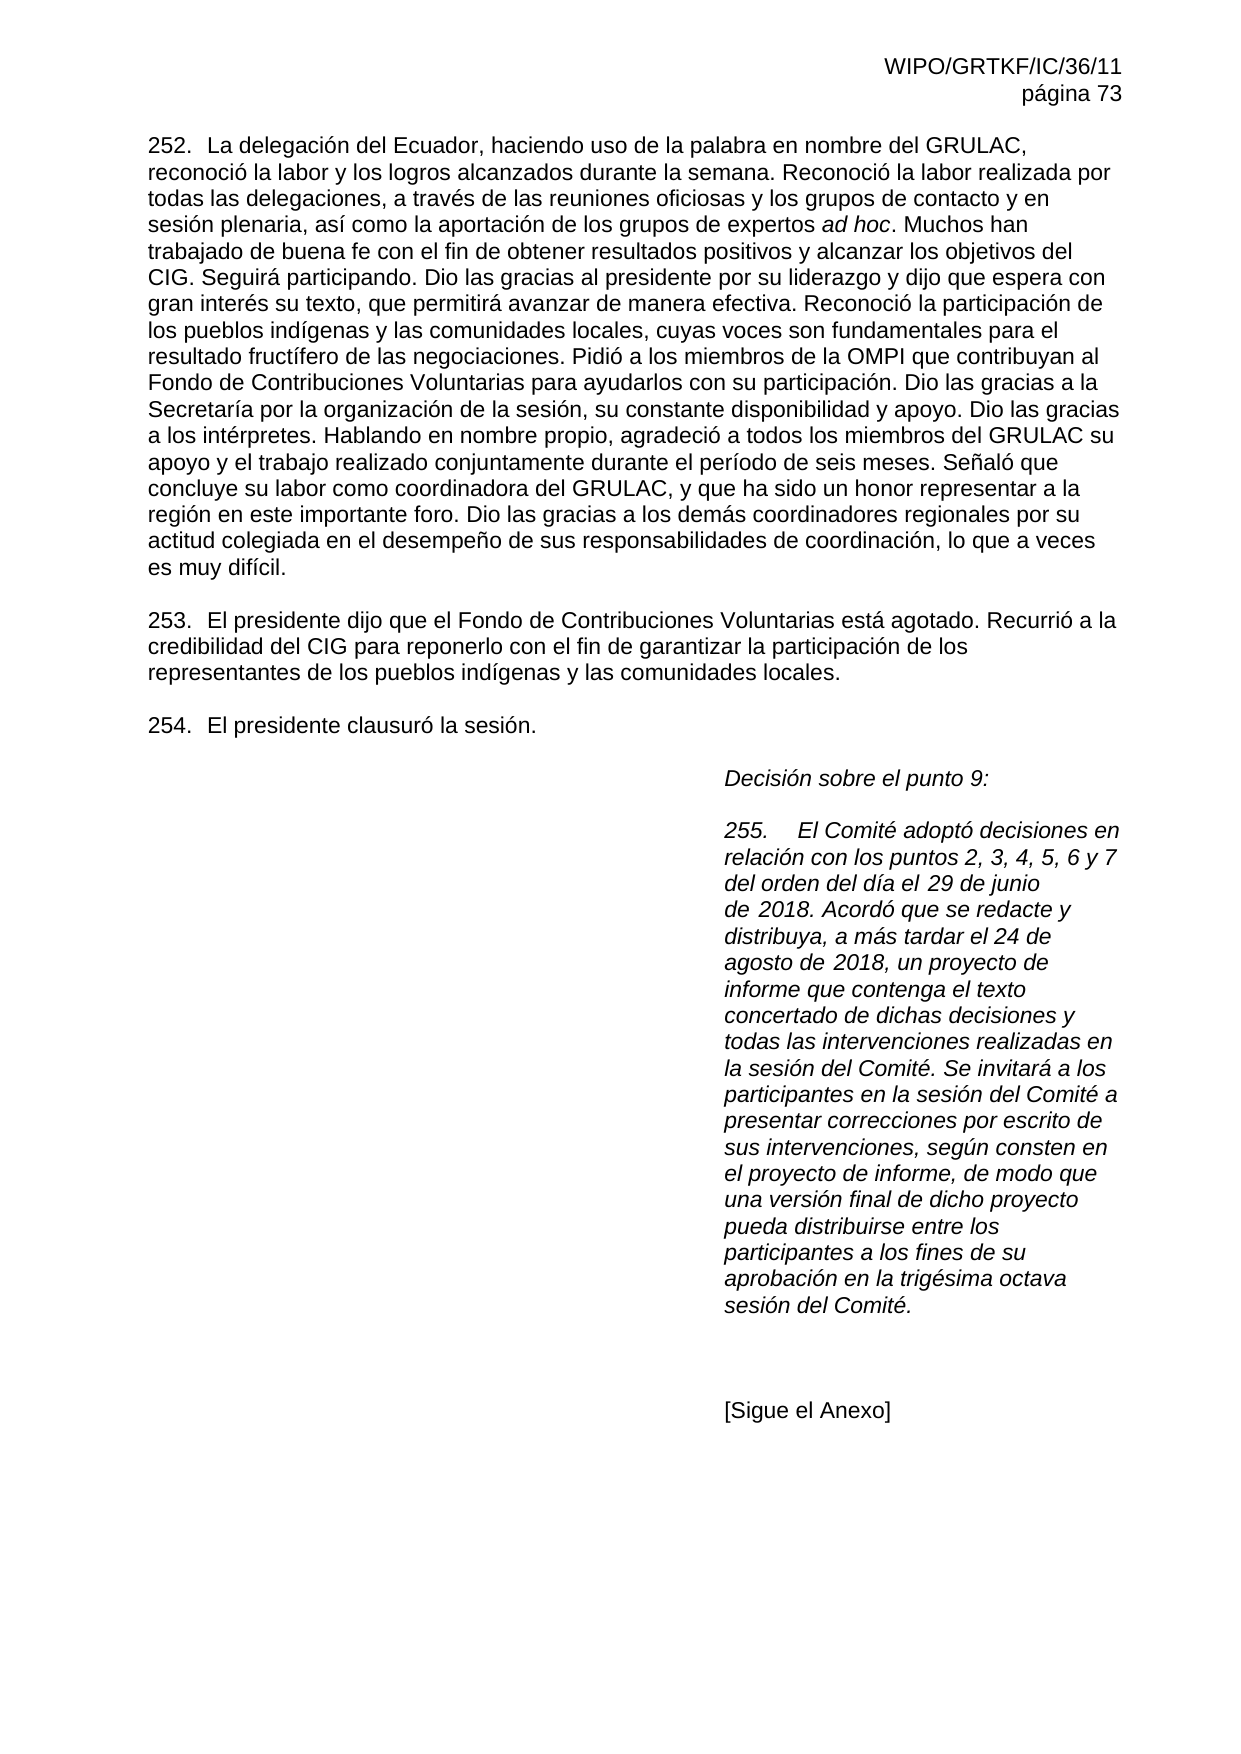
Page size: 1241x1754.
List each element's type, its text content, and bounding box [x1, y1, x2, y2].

list El presidente clausuró la sesión. [148, 712, 1122, 738]
list El presidente dijo que el Fondo de Contribuciones Voluntarias está agotado. Recurrió a la credibilidad del CIG para reponerlo con el fin de garantizar la participación de los representantes de los pueblos indígenas y las comunidades locales. [148, 607, 1122, 686]
list El Comité adoptó decisiones en relación con los puntos 2, 3, 4, 5, 6 y 7 del orden del día el 29 de junio de 2018. Acordó que se redacte y distribuya, a más tardar el 24 de agosto de 2018, un proyecto de informe que contenga el texto concertado de dichas decisiones y todas las intervenciones realizadas en la sesión del Comité. Se invitará a los participantes en la sesión del Comité a presentar correcciones por escrito de sus intervenciones, según consten en el proyecto de informe, de modo que una versión final de dicho proyecto pueda distribuirse entre los participantes a los fines de su aprobación en la trigésima octava sesión del Comité. [724, 817, 1122, 1318]
list [Sigue el Anexo] [724, 1397, 1122, 1423]
list La delegación del Ecuador, haciendo uso de la palabra en nombre del GRULAC, reconoció la labor y los logros alcanzados durante la semana. Reconoció la labor realizada por todas las delegaciones, a través de las reuniones oficiosas y los grupos de contacto y en sesión plenaria, así como la aportación de los grupos de expertos ad hoc. Muchos han trabajado de buena fe con el fin de obtener resultados positivos y alcanzar los objetivos del CIG. Seguirá participando. Dio las gracias al presidente por su liderazgo y dijo que espera con gran interés su texto, que permitirá avanzar de manera efectiva. Reconoció la participación de los pueblos indígenas y las comunidades locales, cuyas voces son fundamentales para el resultado fructífero de las negociaciones. Pidió a los miembros de la OMPI que contribuyan al Fondo de Contribuciones Voluntarias para ayudarlos con su participación. Dio las gracias a la Secretaría por la organización de la sesión, su constante disponibilidad y apoyo. Dio las gracias a los intérpretes. Hablando en nombre propio, agradeció a todos los miembros del GRULAC su apoyo y el trabajo realizado conjuntamente durante el período de seis meses. Señaló que concluye su labor como coordinadora del GRULAC, y que ha sido un honor representar a la región en este importante foro. Dio las gracias a los demás coordinadores regionales por su actitud colegiada en el desempeño de sus responsabilidades de coordinación, lo que a veces es muy difícil. [148, 132, 1122, 580]
list Decisión sobre el punto 9: [724, 765, 1122, 791]
